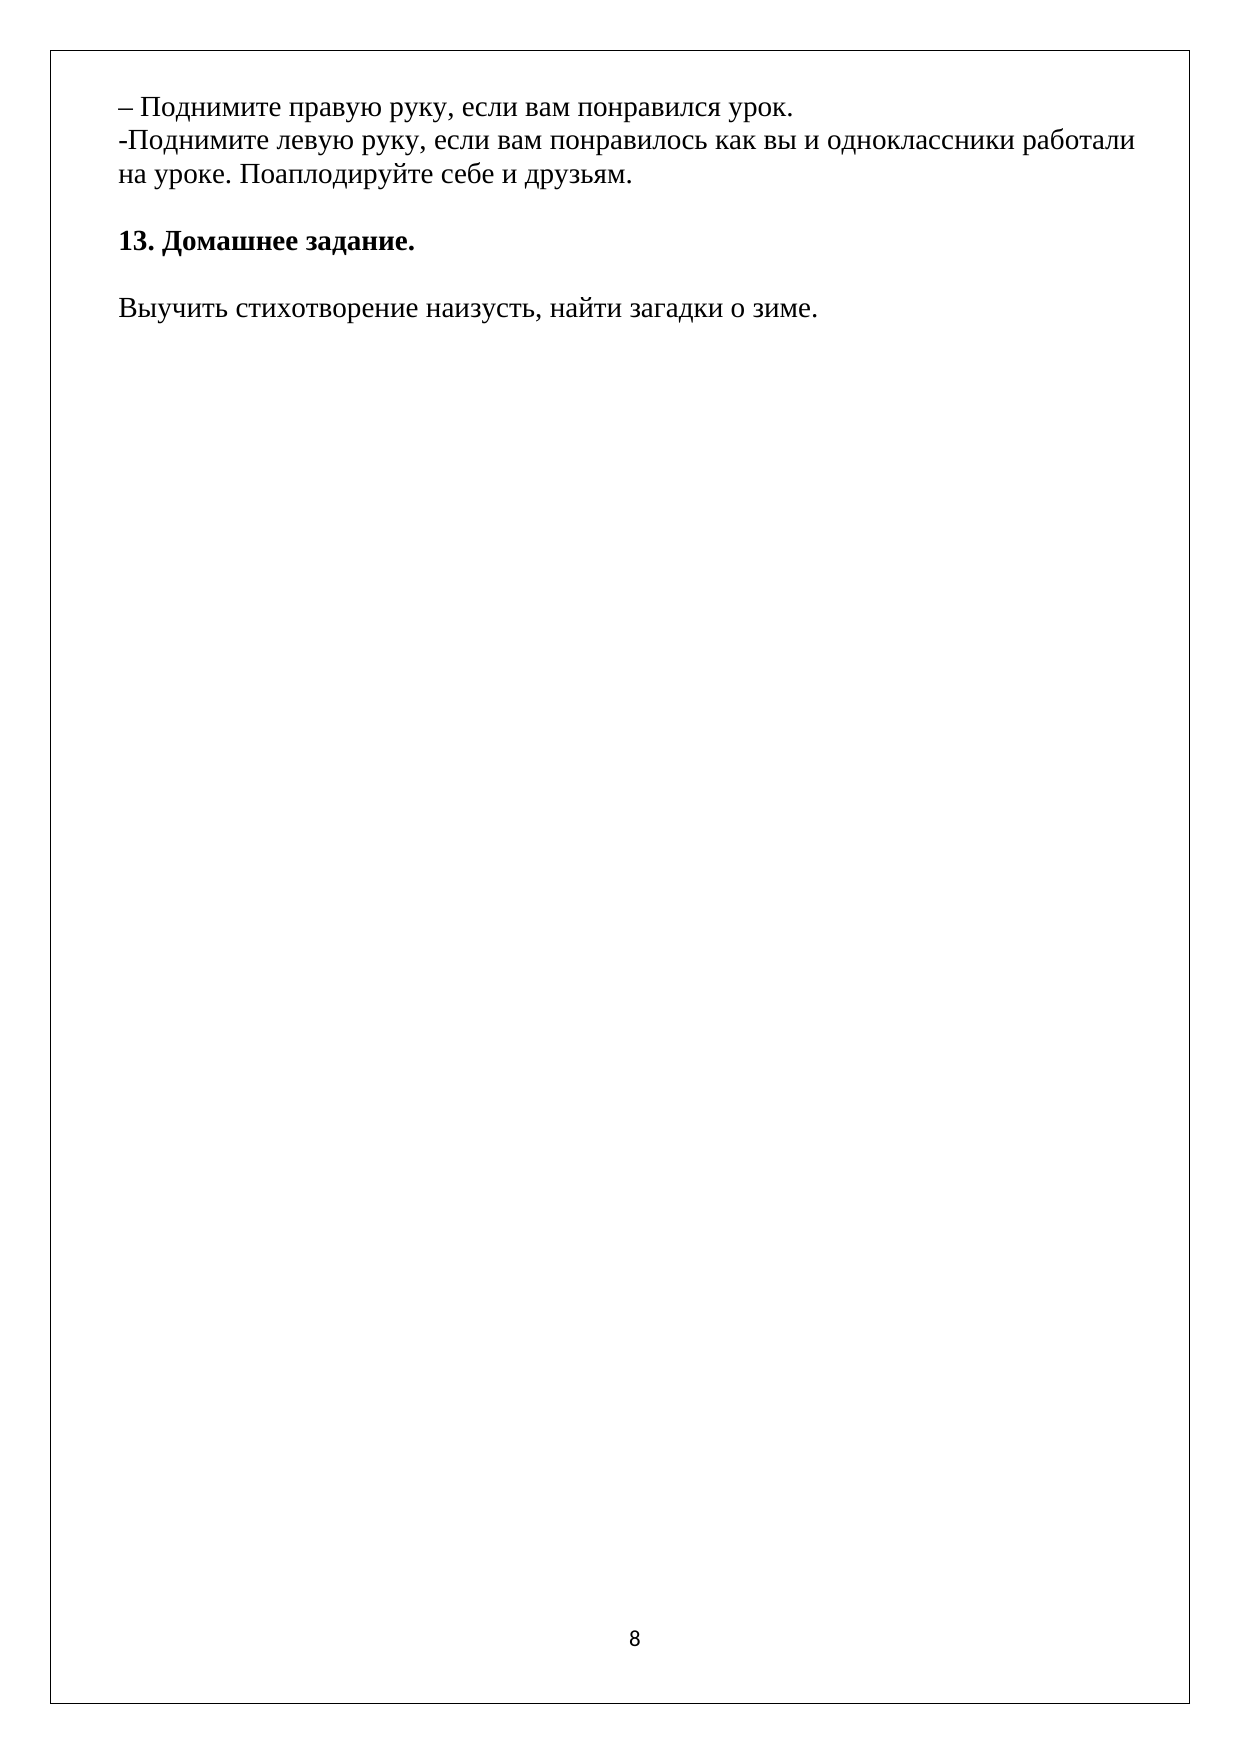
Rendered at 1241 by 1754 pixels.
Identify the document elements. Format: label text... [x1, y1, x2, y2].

text 13. Домашнее задание. [118, 223, 1152, 256]
text – Поднимите правую руку, если вам понравился урок. [118, 89, 1152, 122]
text -Поднимите левую руку, если вам понравилось как вы и одноклассники работали на уроке. Поаплодируйте себе и друзьям. [118, 122, 1152, 189]
text Выучить стихотворение наизусть, найти загадки о зиме. [118, 290, 1152, 323]
